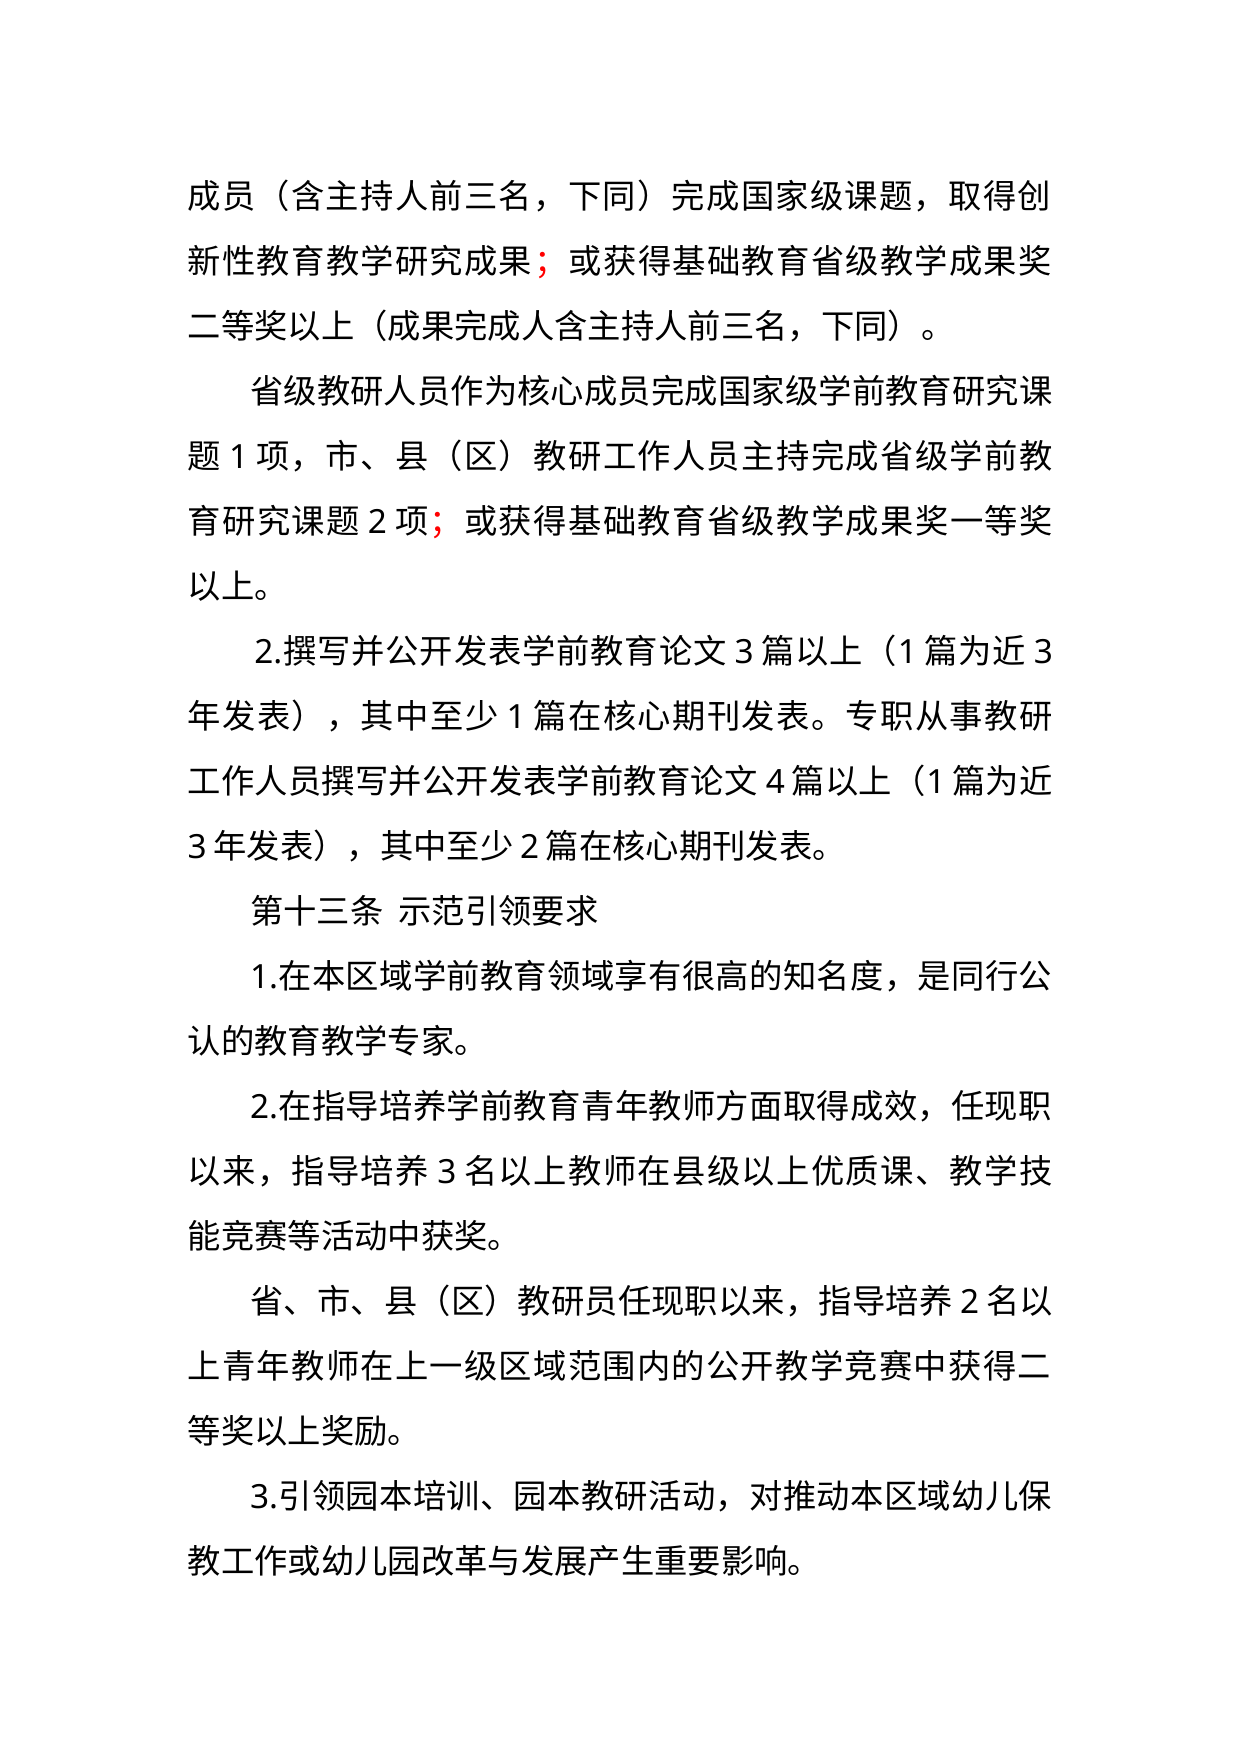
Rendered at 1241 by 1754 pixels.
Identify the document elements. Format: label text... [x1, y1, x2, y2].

text 3.引领园本培训、园本教研活动，对推动本区域幼儿保教工作或幼儿园改革与发展产生重要影响。 [187, 1462, 1053, 1592]
text 省、市、县（区）教研员任现职以来，指导培养2名以上青年教师在上一级区域范围内的公开教学竞赛中获得二等奖以上奖励。 [187, 1267, 1053, 1462]
text 2.在指导培养学前教育青年教师方面取得成效，任现职以来，指导培养3名以上教师在县级以上优质课、教学技能竞赛等活动中获奖。 [187, 1072, 1053, 1267]
text 省级教研人员作为核心成员完成国家级学前教育研究课题1项，市、县（区）教研工作人员主持完成省级学前教育研究课题2项；或获得基础教育省级教学成果奖一等奖以上。 [187, 357, 1053, 617]
text 2.撰写并公开发表学前教育论文3篇以上（1篇为近3年发表），其中至少1篇在核心期刊发表。专职从事教研工作人员撰写并公开发表学前教育论文4篇以上（1篇为近3年发表），其中至少2篇在核心期刊发表。 [187, 617, 1053, 877]
text 1.在本区域学前教育领域享有很高的知名度，是同行公认的教育教学专家。 [187, 942, 1053, 1072]
text 第十三条 示范引领要求 [187, 877, 1053, 942]
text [187, 162, 1053, 357]
